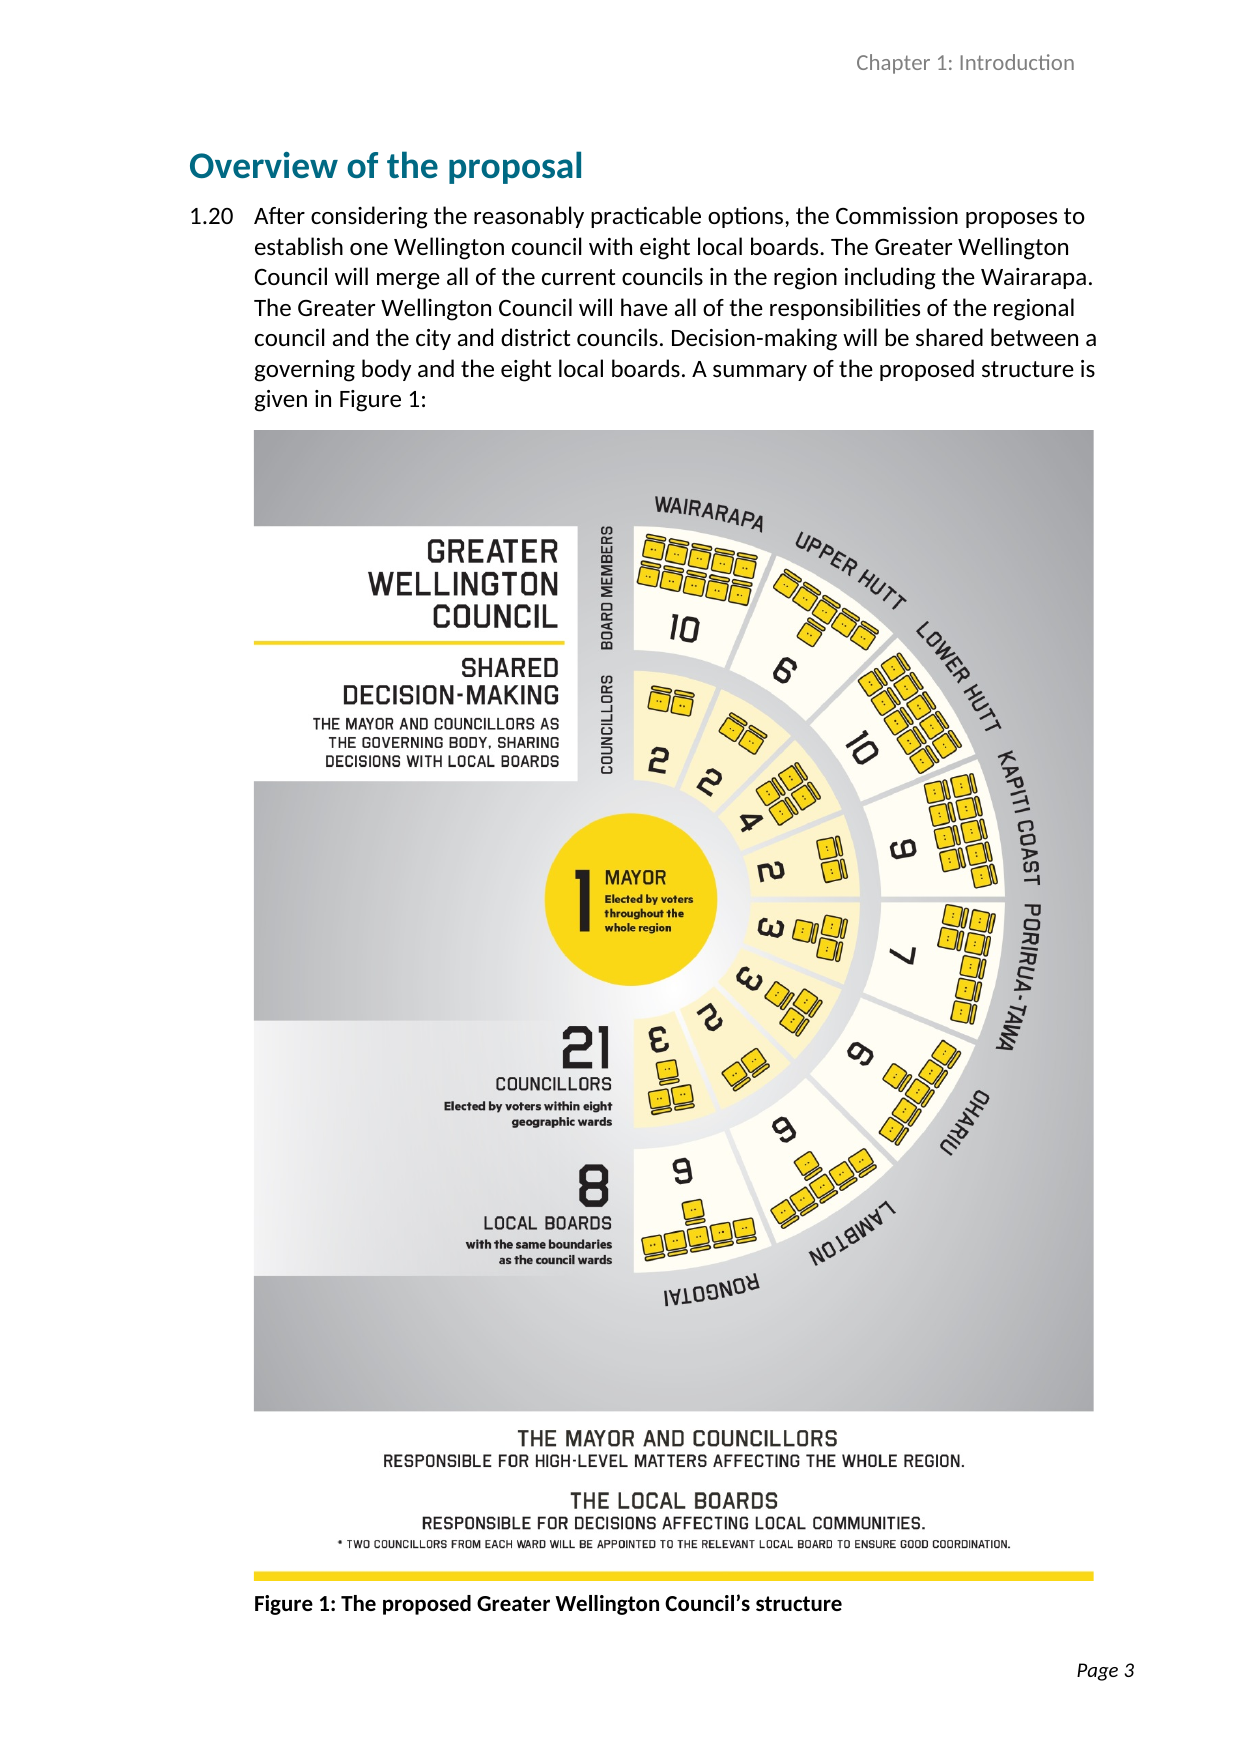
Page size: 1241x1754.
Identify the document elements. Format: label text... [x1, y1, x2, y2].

subtitle Overview of the proposal [189, 142, 1110, 188]
text Figure 1: The proposed Greater Wellington Council’s structure [254, 1589, 1110, 1617]
picture [253, 430, 1094, 1581]
text After considering the reasonably practicable options, the Commission proposes to establish one Wellington council with eight local boards. The Greater Wellington Council will merge all of the current councils in the region including the Wairarapa. The Greater Wellington Council will have all of the responsibilities of the regional council and the city and district councils. Decision-making will be shared between a governing body and the eight local boards. A summary of the proposed structure is given in Figure 1: [189, 200, 1110, 414]
